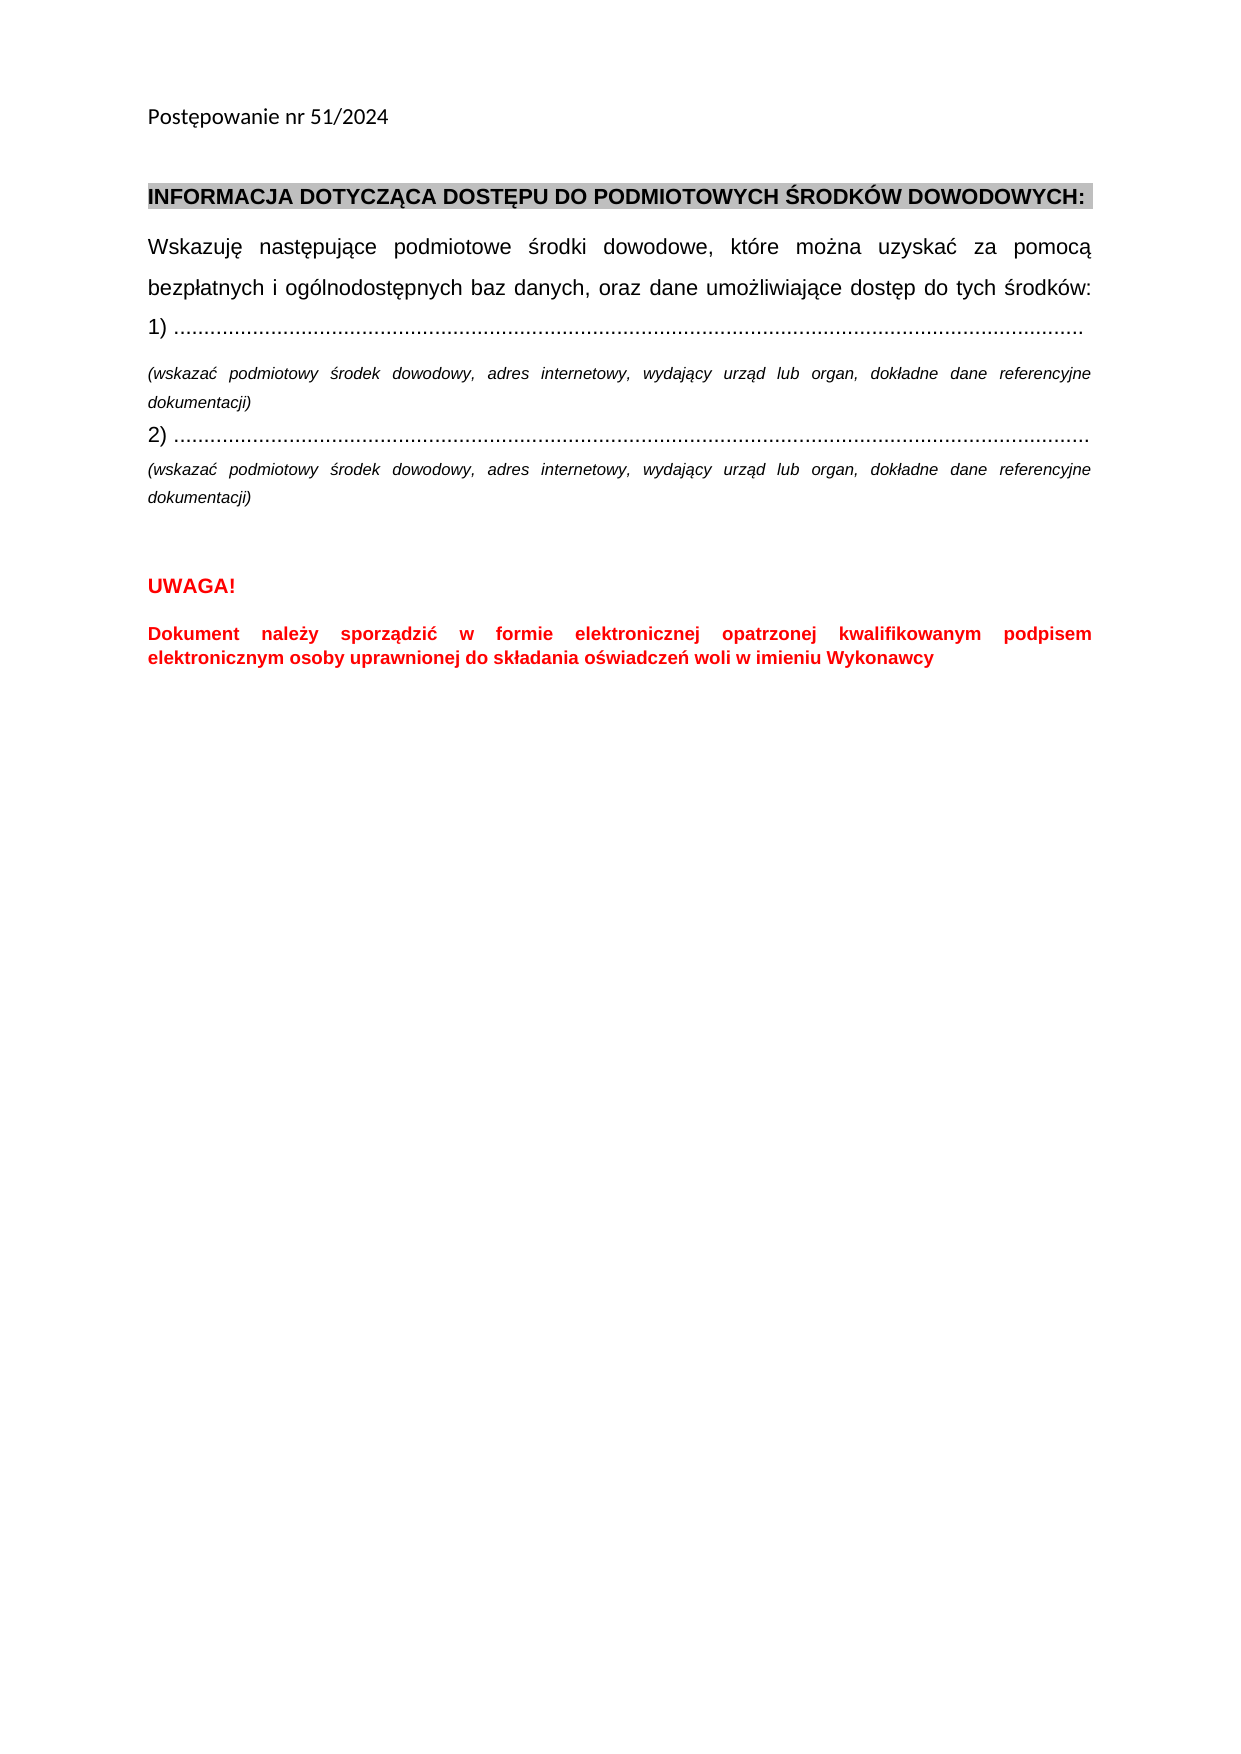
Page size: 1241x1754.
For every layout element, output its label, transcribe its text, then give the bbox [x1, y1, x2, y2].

text 2) ....................................................................................................................................................... [148, 421, 1093, 447]
text (wskazać podmiotowy środek dowodowy, adres internetowy, wydający urząd lub organ, dokładne dane referencyjne dokumentacji) [148, 459, 1093, 507]
text (wskazać podmiotowy środek dowodowy, adres internetowy, wydający urząd lub organ, dokładne dane referencyjne dokumentacji) [148, 364, 1093, 412]
text INFORMACJA DOTYCZĄCA DOSTĘPU DO PODMIOTOWYCH ŚRODKÓW DOWODOWYCH: [148, 183, 1093, 209]
text UWAGA! [148, 574, 1093, 598]
text Dokument należy sporządzić w formie elektronicznej opatrzonej kwalifikowanym podpisem elektronicznym osoby uprawnionej do składania oświadczeń woli w imieniu Wykonawcy [148, 622, 1093, 669]
text Wskazuję następujące podmiotowe środki dowodowe, które można uzyskać za pomocą bezpłatnych i ogólnodostępnych baz danych, oraz dane umożliwiające dostęp do tych środków: 1) ...................................................................................................................................................... [148, 234, 1093, 339]
